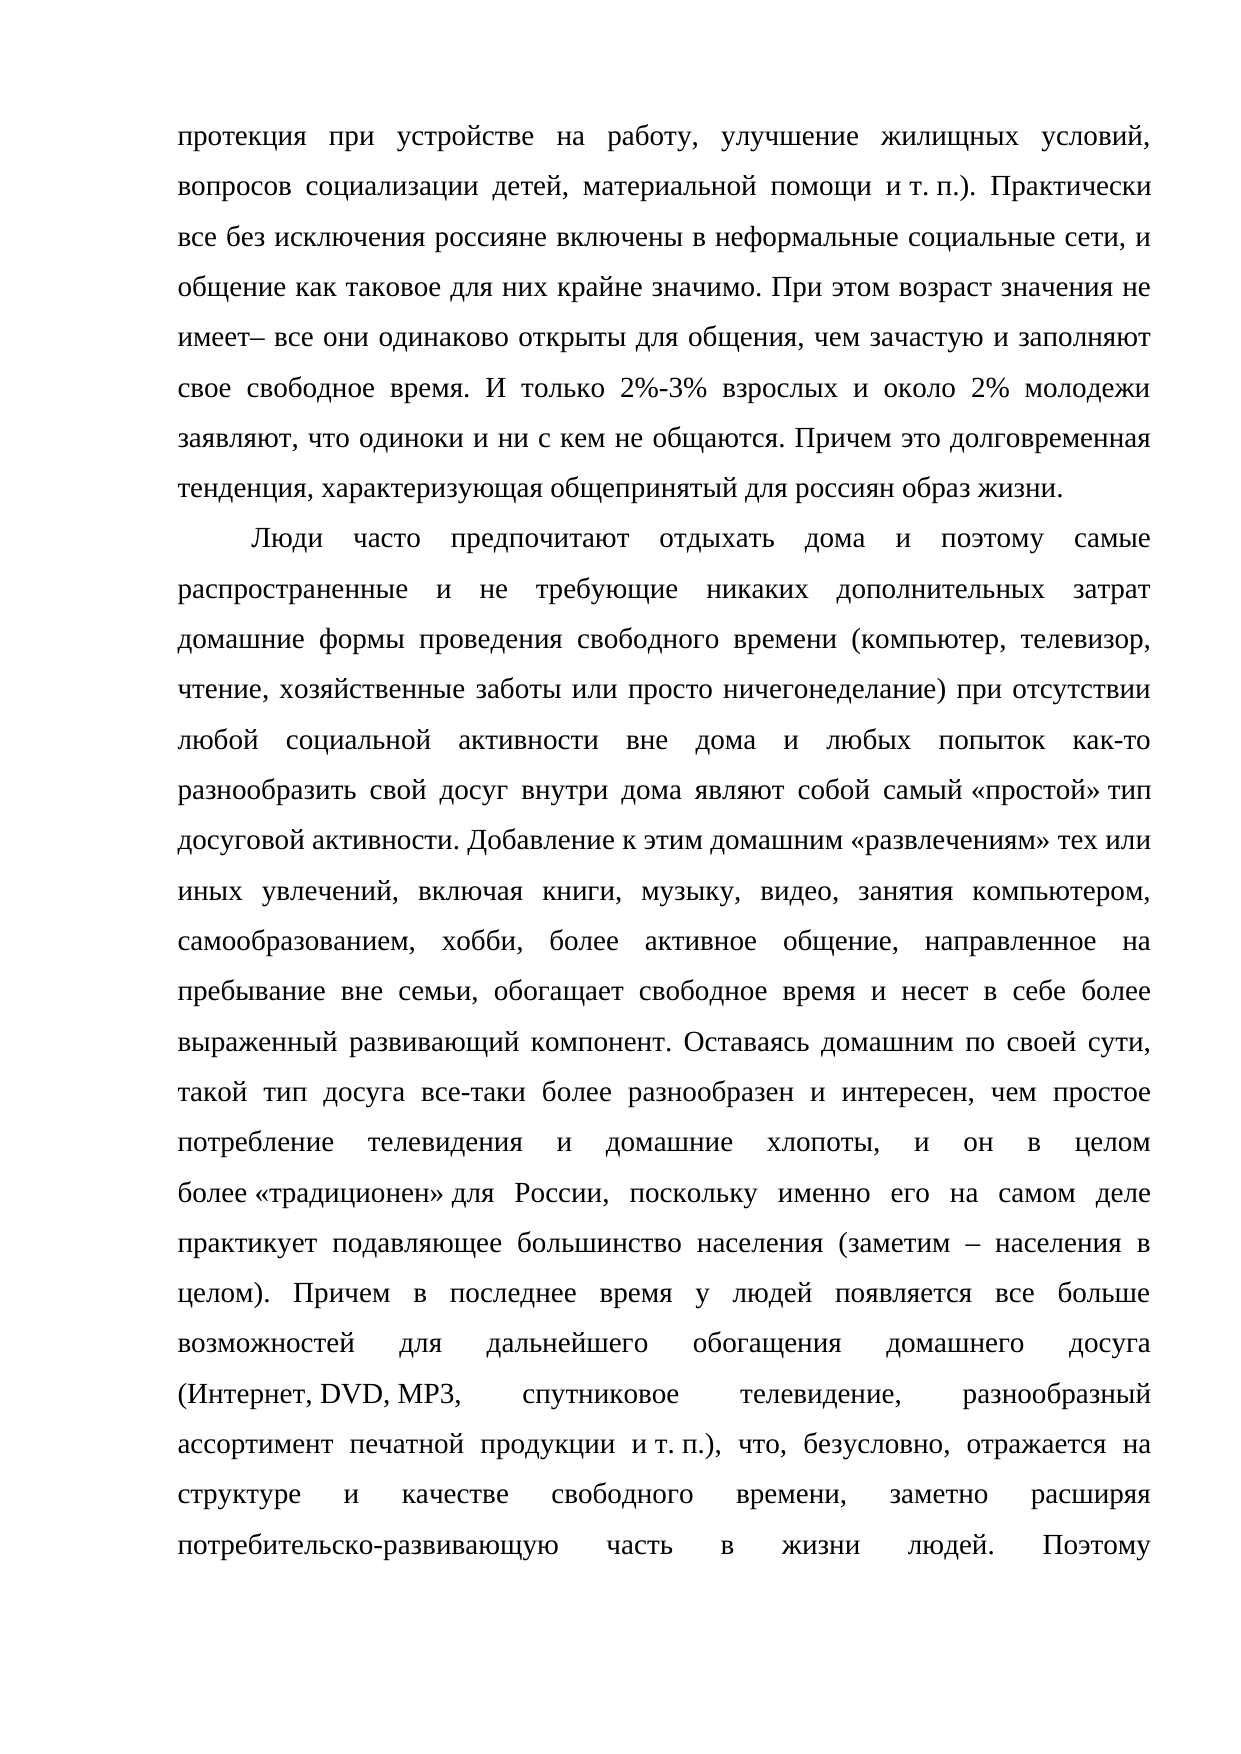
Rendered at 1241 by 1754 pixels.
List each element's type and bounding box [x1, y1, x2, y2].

text [177, 521, 1152, 1560]
text [177, 118, 1152, 504]
